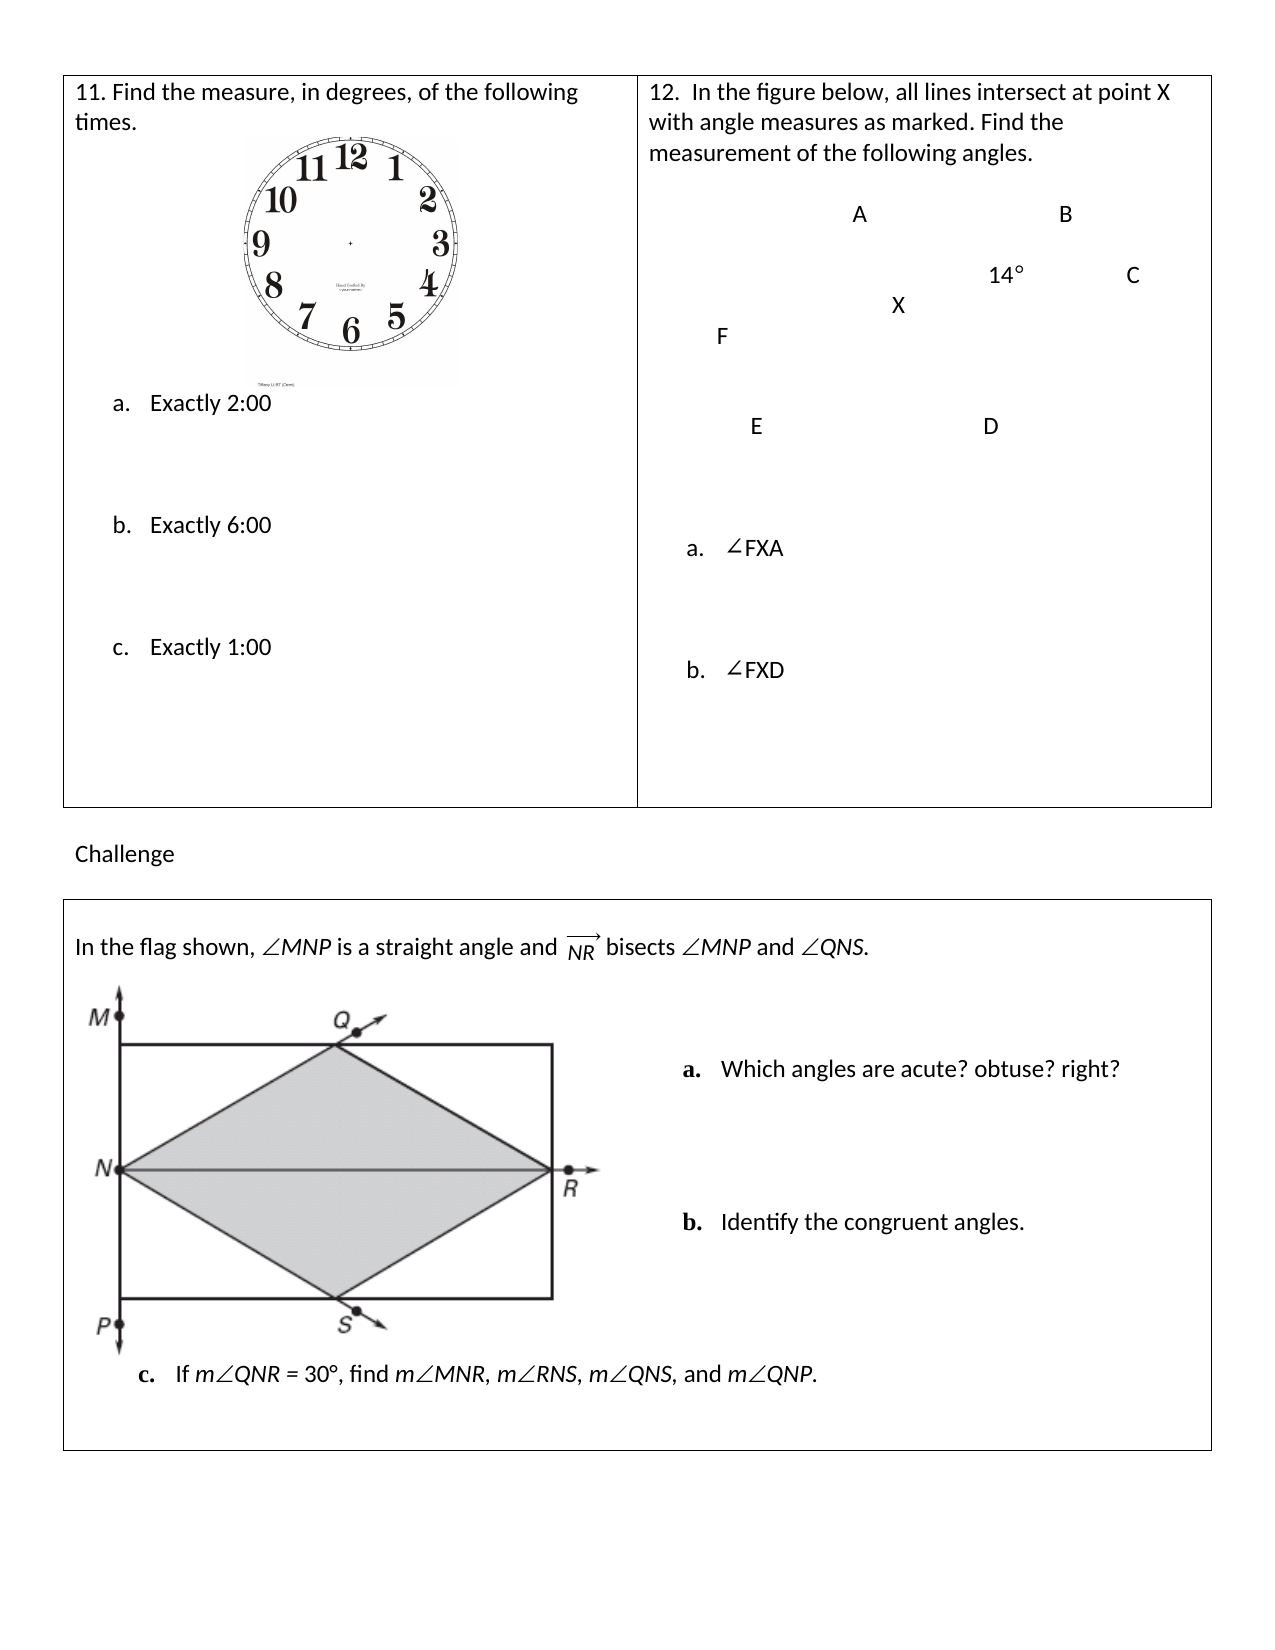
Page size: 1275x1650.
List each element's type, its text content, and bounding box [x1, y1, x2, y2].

picture [243, 137, 458, 387]
table_header 11. Find the measure, in degrees, of the following times. Exactly 2:00 Exactly 6:00 Exactly 1:00 [64, 76, 637, 807]
picture [82, 980, 601, 1357]
text Challenge [75, 838, 1200, 869]
table_header 12. In the figure below, all lines intersect at point X with angle measures as marked. Find the measurement of the following angles. A B 14 C X F E D FXA FXD [638, 76, 1211, 807]
table_header In the flag shown, MNP is a straight angle and bisects MNP and QNS. Which angles are acute? obtuse? right? Identify the congruent angles. If mQNR = 30°, find mMNR, mRNS, mQNS, and mQNP. [64, 900, 1211, 1450]
